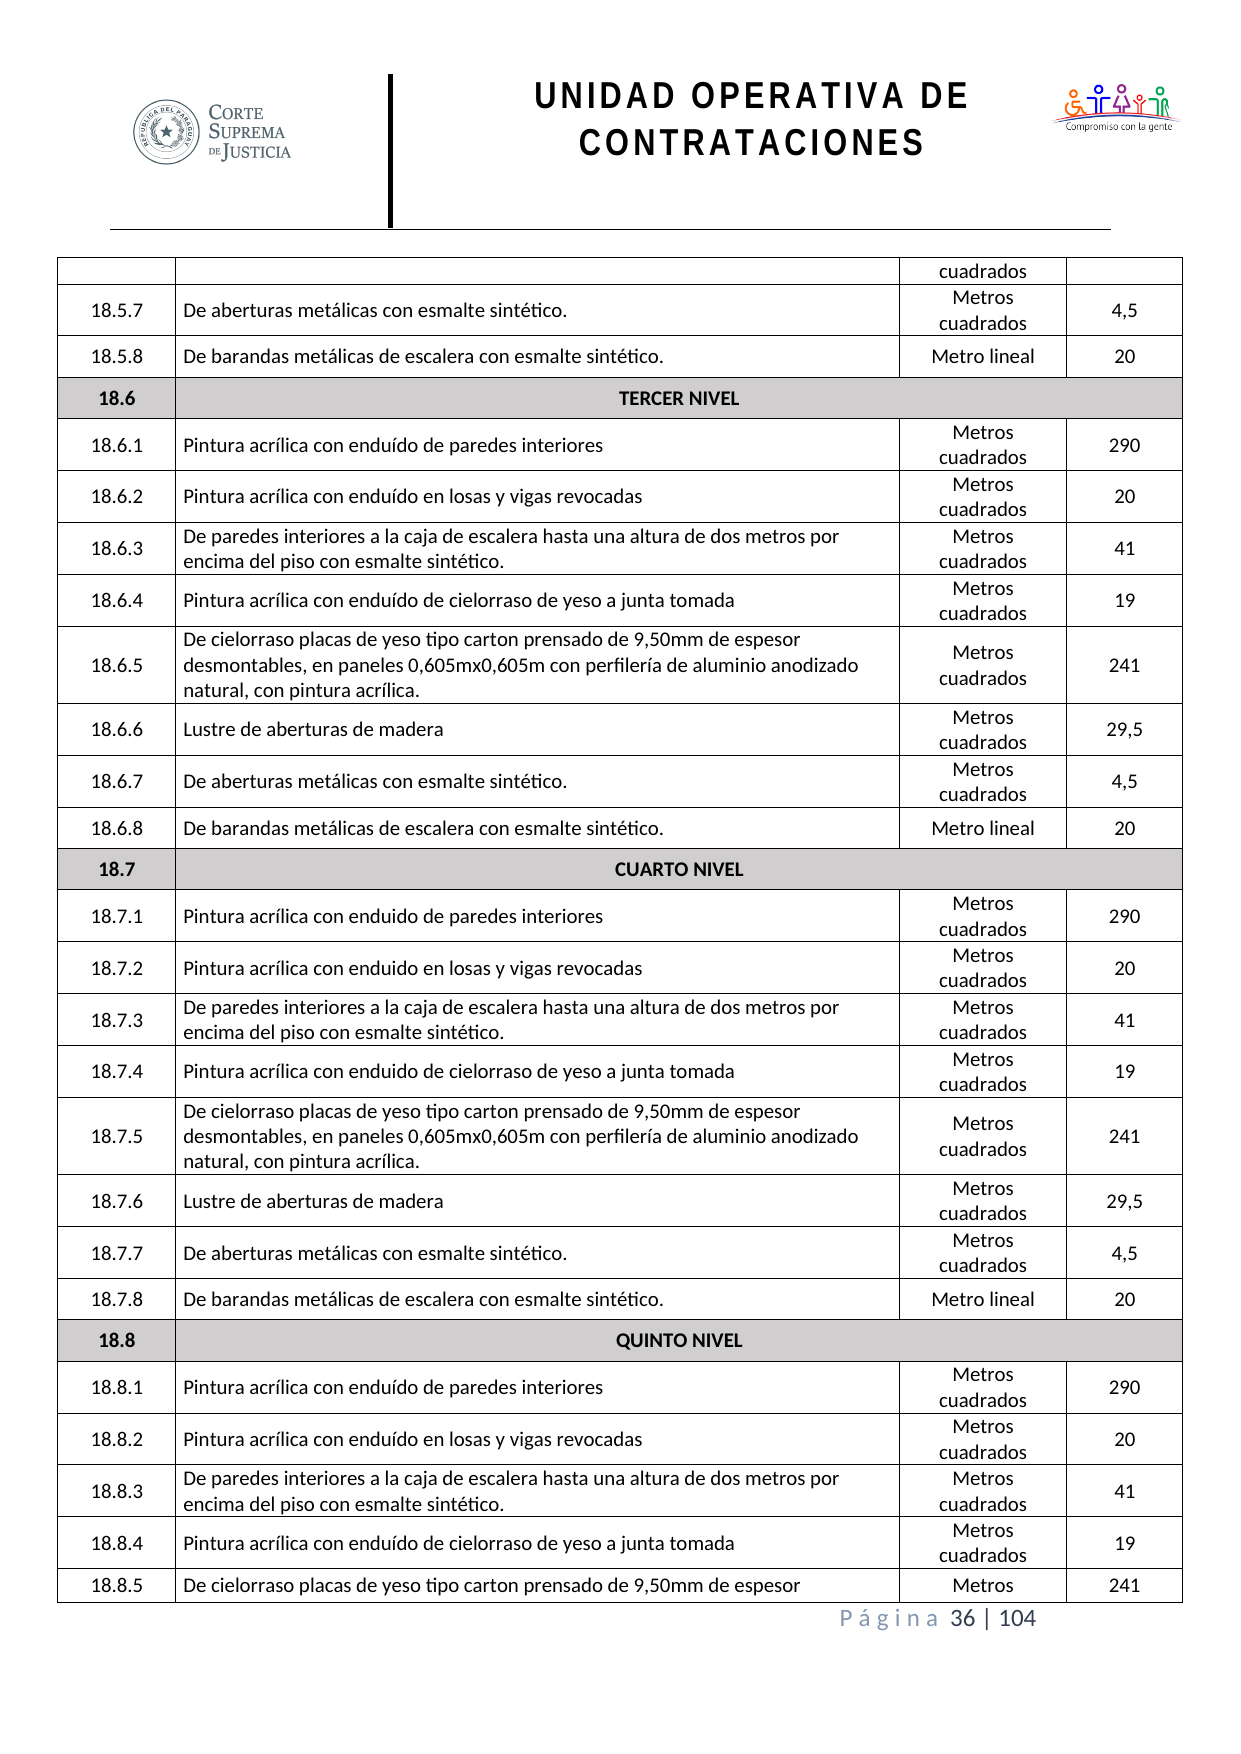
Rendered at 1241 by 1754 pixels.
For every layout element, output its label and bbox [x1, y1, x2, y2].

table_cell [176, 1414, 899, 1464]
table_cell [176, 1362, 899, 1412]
picture [117, 73, 310, 191]
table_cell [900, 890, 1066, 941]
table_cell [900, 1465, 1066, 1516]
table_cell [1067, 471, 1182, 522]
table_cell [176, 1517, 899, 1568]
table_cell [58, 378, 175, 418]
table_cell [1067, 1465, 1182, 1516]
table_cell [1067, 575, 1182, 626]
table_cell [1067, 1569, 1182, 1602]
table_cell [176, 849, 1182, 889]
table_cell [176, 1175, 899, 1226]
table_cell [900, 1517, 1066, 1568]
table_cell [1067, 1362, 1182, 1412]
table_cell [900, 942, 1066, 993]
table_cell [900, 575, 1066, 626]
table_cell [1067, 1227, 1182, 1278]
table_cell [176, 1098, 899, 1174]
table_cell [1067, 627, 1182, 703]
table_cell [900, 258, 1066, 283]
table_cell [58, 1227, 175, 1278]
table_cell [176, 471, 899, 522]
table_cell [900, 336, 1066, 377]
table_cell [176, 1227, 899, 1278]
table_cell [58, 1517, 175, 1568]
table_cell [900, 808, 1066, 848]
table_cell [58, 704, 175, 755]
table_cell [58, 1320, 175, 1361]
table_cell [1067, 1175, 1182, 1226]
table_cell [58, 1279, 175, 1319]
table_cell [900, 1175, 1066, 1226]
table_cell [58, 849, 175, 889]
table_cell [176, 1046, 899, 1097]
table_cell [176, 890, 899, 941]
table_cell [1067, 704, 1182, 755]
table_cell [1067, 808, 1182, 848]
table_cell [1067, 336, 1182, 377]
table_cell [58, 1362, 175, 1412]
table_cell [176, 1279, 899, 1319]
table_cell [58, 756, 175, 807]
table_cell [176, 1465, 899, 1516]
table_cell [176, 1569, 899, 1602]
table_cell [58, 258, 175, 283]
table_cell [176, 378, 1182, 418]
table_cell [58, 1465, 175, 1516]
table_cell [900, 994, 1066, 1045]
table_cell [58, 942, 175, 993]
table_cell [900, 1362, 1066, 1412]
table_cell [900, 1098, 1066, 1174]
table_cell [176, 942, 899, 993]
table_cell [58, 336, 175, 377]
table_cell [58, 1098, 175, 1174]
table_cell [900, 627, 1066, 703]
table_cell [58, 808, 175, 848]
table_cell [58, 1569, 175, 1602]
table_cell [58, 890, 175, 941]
picture [1050, 81, 1183, 132]
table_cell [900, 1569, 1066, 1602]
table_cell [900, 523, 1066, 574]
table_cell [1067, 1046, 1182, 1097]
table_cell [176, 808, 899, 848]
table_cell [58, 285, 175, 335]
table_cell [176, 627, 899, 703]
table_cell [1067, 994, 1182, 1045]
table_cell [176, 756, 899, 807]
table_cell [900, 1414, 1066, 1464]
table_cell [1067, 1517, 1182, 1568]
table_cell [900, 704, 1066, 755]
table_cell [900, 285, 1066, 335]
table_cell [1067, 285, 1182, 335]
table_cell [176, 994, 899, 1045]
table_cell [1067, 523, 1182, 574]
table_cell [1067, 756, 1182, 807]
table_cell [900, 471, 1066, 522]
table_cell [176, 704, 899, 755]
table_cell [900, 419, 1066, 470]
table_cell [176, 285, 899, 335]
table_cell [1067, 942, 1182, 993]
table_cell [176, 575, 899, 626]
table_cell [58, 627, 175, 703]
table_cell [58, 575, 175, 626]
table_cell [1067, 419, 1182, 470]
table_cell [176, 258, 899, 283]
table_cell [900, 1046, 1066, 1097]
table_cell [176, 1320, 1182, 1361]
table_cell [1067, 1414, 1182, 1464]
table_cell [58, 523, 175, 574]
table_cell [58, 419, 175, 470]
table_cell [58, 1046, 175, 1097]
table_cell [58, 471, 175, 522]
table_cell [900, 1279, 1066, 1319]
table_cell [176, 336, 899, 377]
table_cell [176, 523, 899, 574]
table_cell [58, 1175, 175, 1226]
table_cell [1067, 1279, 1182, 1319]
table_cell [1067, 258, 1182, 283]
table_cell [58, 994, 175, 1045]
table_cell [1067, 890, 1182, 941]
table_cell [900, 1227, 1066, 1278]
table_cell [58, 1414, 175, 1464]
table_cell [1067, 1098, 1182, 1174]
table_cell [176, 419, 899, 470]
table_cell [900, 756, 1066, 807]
